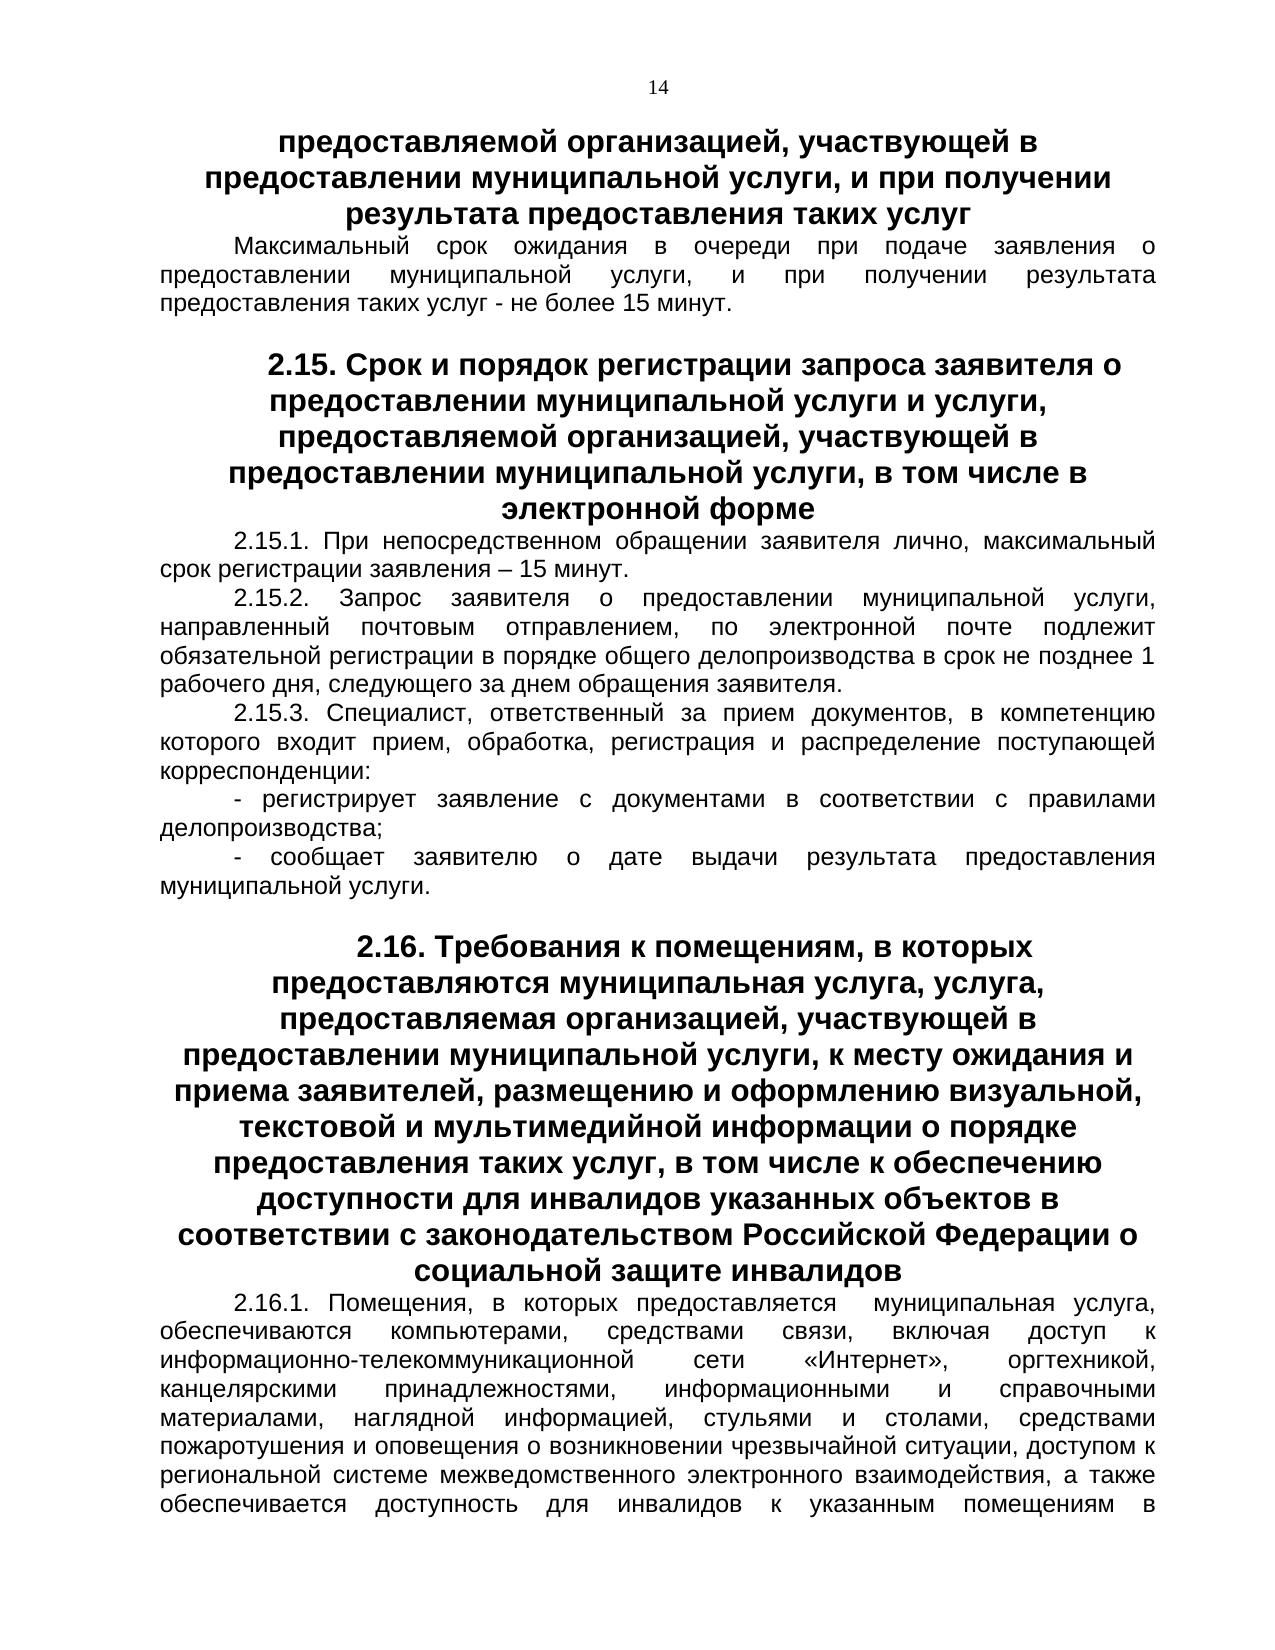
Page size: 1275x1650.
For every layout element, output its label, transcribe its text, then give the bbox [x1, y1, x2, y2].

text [159, 1287, 1157, 1517]
text 2.15. Срок и порядок регистрации запроса заявителя о предоставлении муниципальной услуги и услуги, предоставляемой организацией, участвующей в предоставлении муниципальной услуги, в том числе в электронной форме [159, 346, 1157, 526]
text - регистрирует заявление с документами в соответствии с правилами делопроизводства; [159, 784, 1157, 842]
text 2.15.2. Запрос заявителя о предоставлении муниципальной услуги, направленный почтовым отправлением, по электронной почте подлежит обязательной регистрации в порядке общего делопроизводства в срок не позднее 1 рабочего дня, следующего за днем обращения заявителя. [159, 583, 1157, 698]
text 2.16. Требования к помещениям, в которых предоставляются муниципальная услуга, услуга, предоставляемая организацией, участвующей в предоставлении муниципальной услуги, к месту ожидания и приема заявителей, размещению и оформлению визуальной, текстовой и мультимедийной информации о порядке предоставления таких услуг, в том числе к обеспечению доступности для инвалидов указанных объектов в соответствии с законодательством Российской Федерации о социальной защите инвалидов [159, 928, 1157, 1287]
text - сообщает заявителю о дате выдачи результата предоставления муниципальной услуги. [159, 842, 1157, 899]
text 2.15.1. При непосредственном обращении заявителя лично, максимальный срок регистрации заявления – 15 минут. [159, 526, 1157, 583]
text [159, 123, 1157, 231]
text Максимальный срок ожидания в очереди при подаче заявления о предоставлении муниципальной услуги, и при получении результата предоставления таких услуг - не более 15 минут. [159, 231, 1157, 317]
text 2.15.3. Специалист, ответственный за прием документов, в компетенцию которого входит прием, обработка, регистрация и распределение поступающей корреспонденции: [159, 698, 1157, 784]
